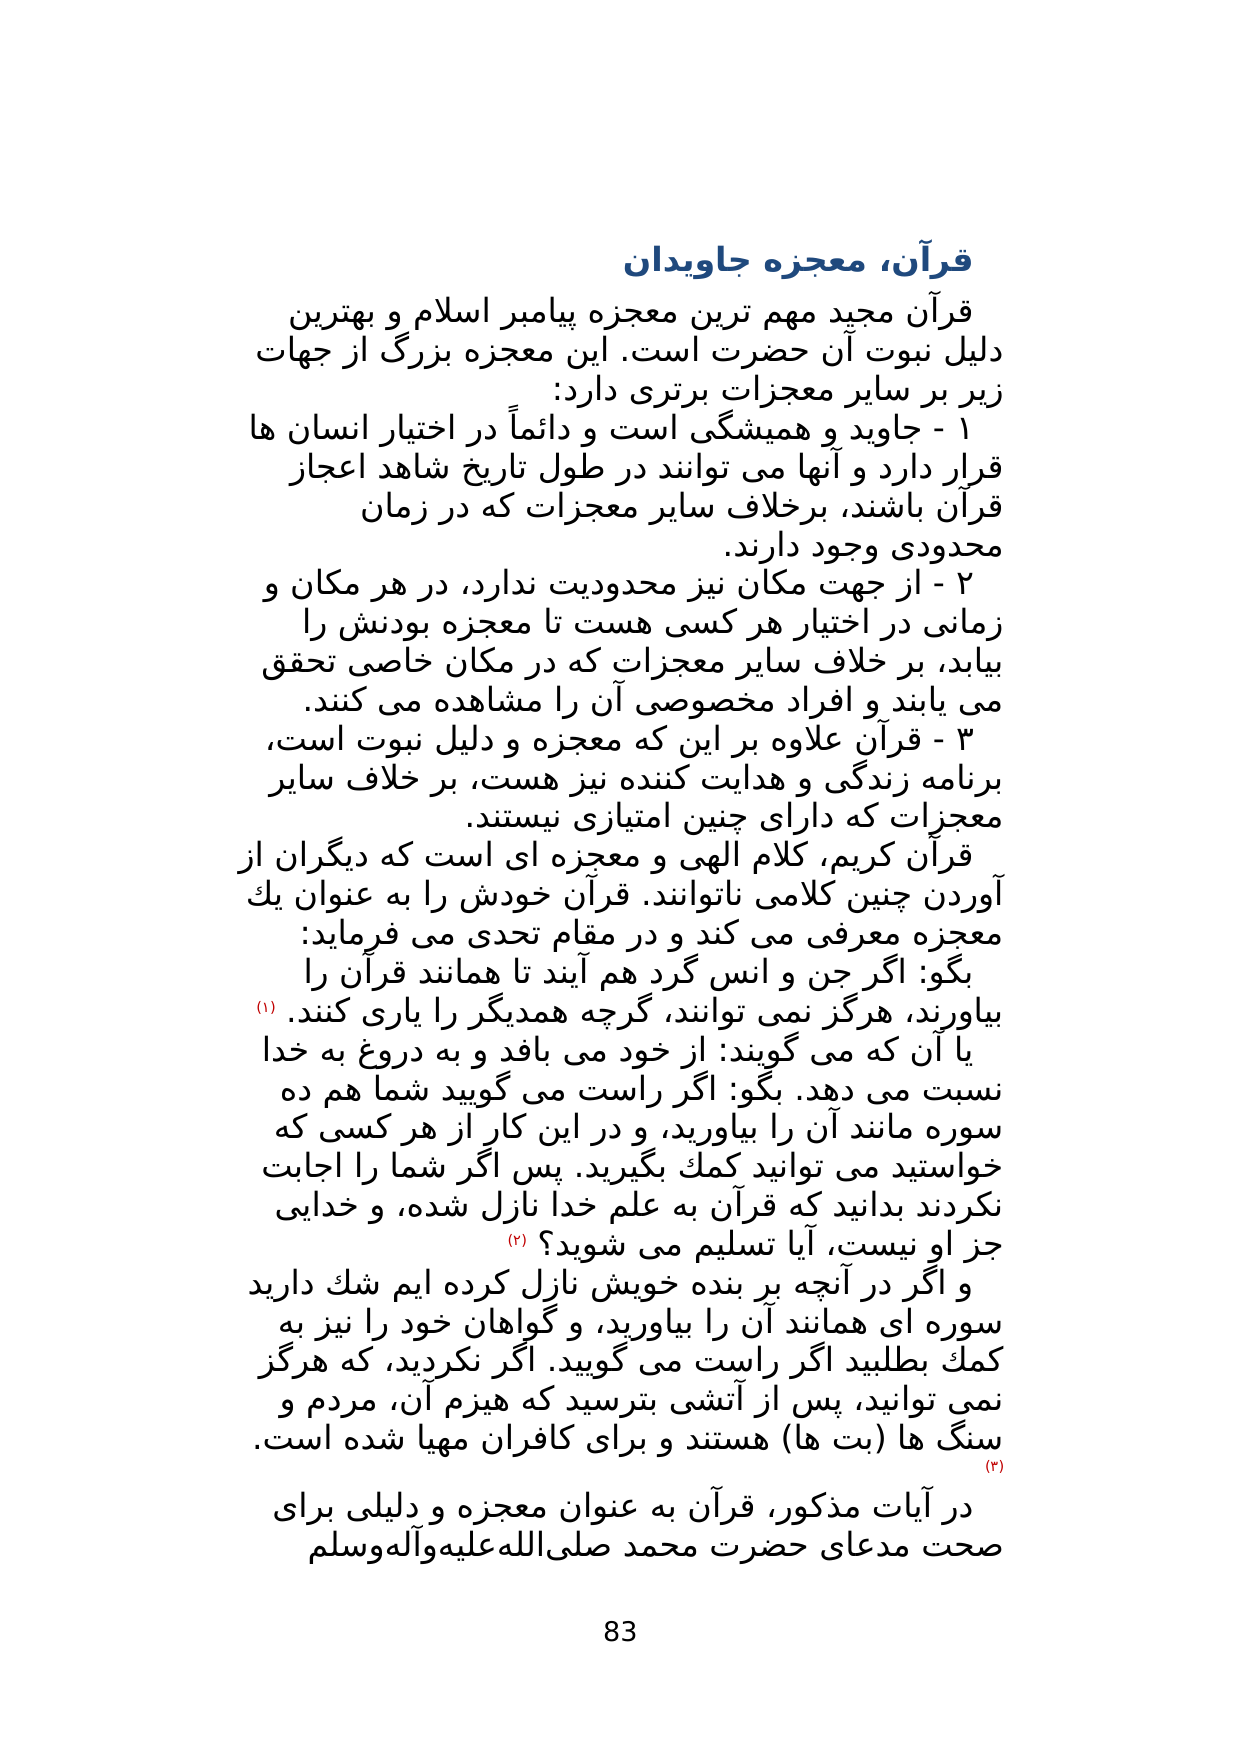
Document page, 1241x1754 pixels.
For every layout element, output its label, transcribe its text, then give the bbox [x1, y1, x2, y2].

text ١ - جاويد و هميشگى است و دائماً در اختيار انسان ها قرار دارد و آنها مى توانند در طول تاريخ شاهد اعجاز قرآن باشند، برخلاف ساير معجزات كه در زمان محدودى وجود دارند. [236, 408, 1004, 564]
text قرآن كريم، كلام الهى و معجزه اى است كه ديگران از آوردن چنين كلامى ناتوانند. قرآن خودش را به عنوان يك معجزه معرفى مى كند و در مقام تحدى مى فرمايد: [236, 836, 1004, 952]
subtitle قرآن، معجزه جاويدان [236, 241, 1004, 279]
text بگو: اگر جن و انس گرد هم آيند تا همانند قرآن را بياورند، هرگز نمى توانند، گرچه همديگر را يارى كنند. (١) [236, 952, 1004, 1030]
text ٣ - قرآن علاوه بر اين كه معجزه و دليل نبوت است، برنامه زندگى و هدايت كننده نيز هست، بر خلاف ساير معجزات كه داراى چنين امتيازى نيستند. [236, 719, 1004, 836]
text قرآن مجيد مهم ترين معجزه پيامبر اسلام و بهترين دليل نبوت آن حضرت است. اين معجزه بزرگ از جهات زير بر ساير معجزات برترى دارد: [236, 292, 1004, 408]
text ٢ - از جهت مكان نيز محدوديت ندارد، در هر مكان و زمانى در اختيار هر كسى هست تا معجزه بودنش را بيابد، بر خلاف ساير معجزات كه در مكان خاصى تحقق مى يابند و افراد مخصوصى آن را مشاهده مى كنند. [236, 564, 1004, 719]
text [236, 1487, 1004, 1564]
text و اگر در آنچه بر بنده خويش نازل كرده ايم شك داريد سوره اى همانند آن را بياوريد، و گواهان خود را نيز به كمك بطلبيد اگر راست مى گوييد. اگر نكرديد، كه هرگز نمى توانيد، پس از آتشى بترسيد كه هيزم آن، مردم و سنگ ها (بت ها) هستند و براى كافران مهيا شده است. (٣) [236, 1263, 1004, 1487]
text يا آن كه مى گويند: از خود مى بافد و به دروغ به خدا نسبت مى دهد. بگو: اگر راست مى گوييد شما هم ده سوره مانند آن را بياوريد، و در اين كار از هر كسى كه خواستيد مى توانيد كمك بگيريد. پس اگر شما را اجابت نكردند بدانيد كه قرآن به علم خدا نازل شده، و خدايى جز او نيست، آيا تسليم مى شويد؟ (٢) [236, 1030, 1004, 1263]
